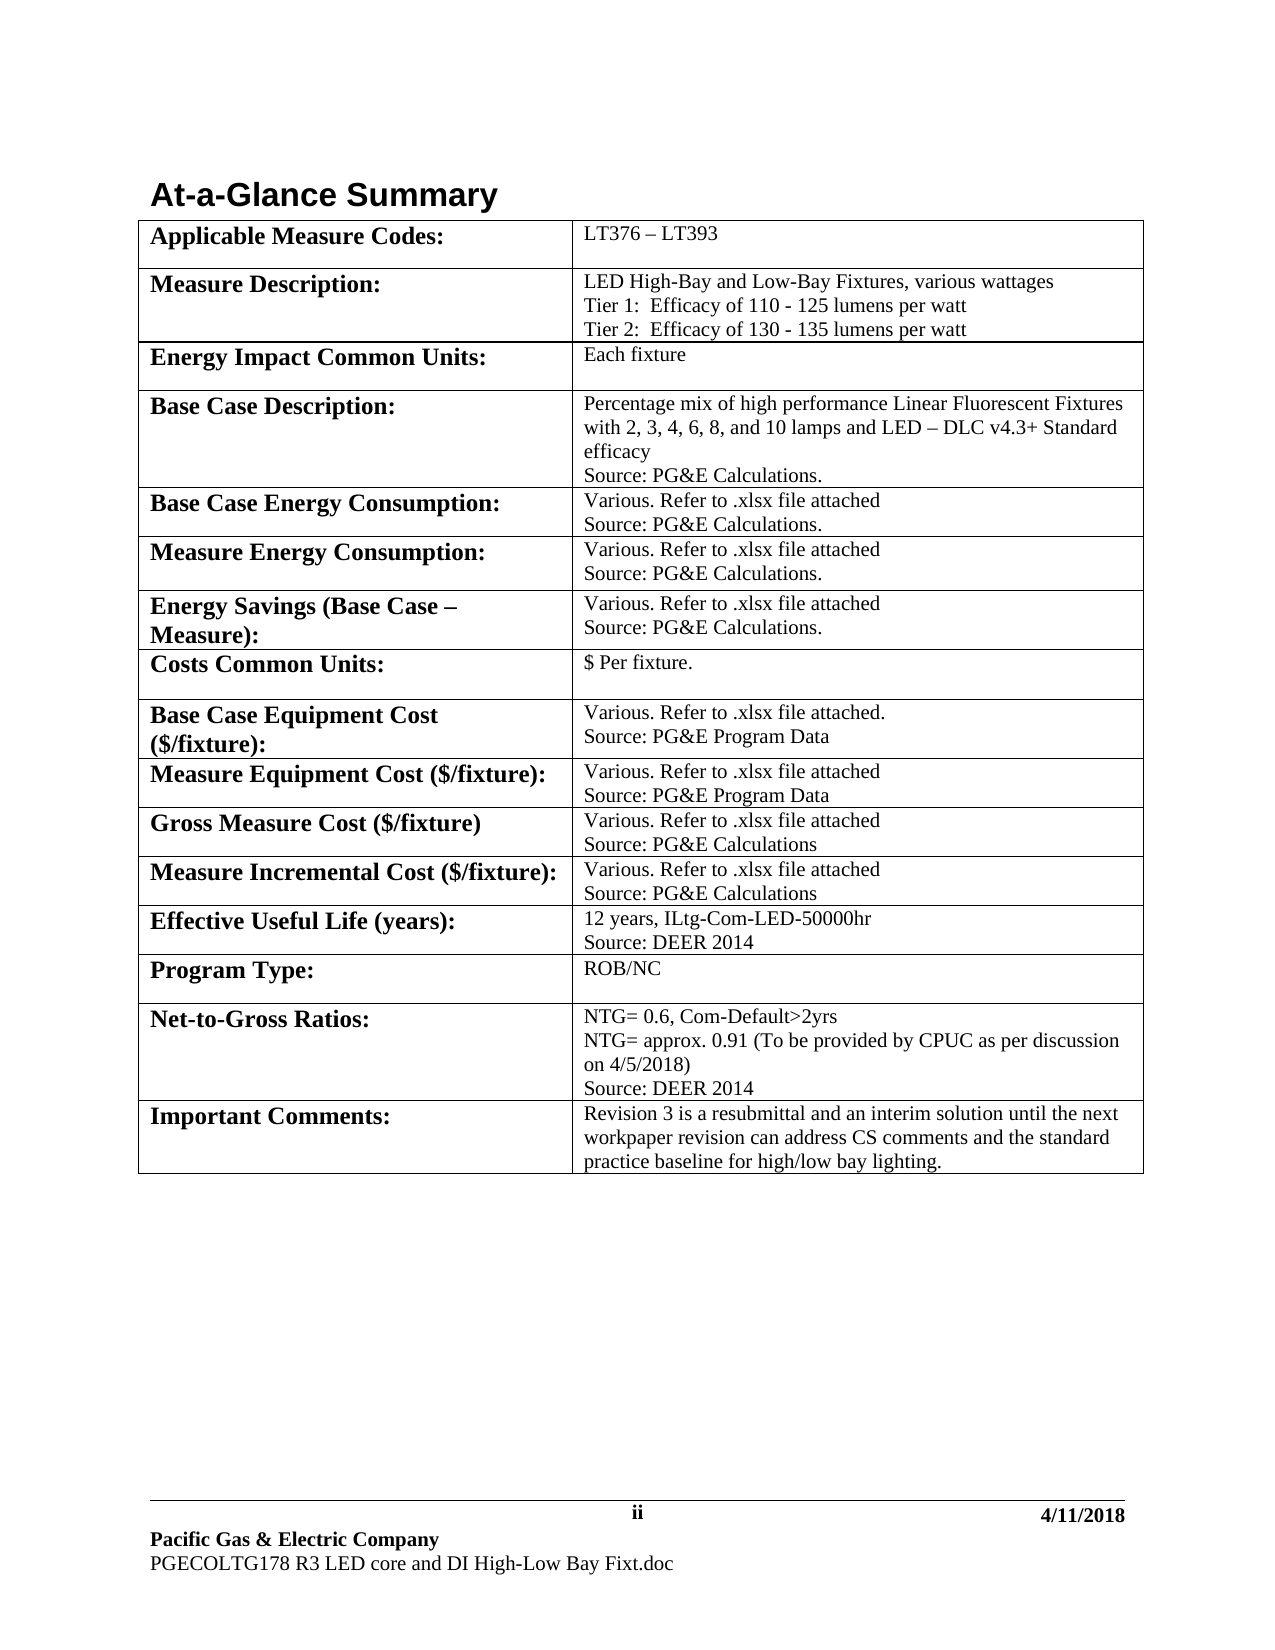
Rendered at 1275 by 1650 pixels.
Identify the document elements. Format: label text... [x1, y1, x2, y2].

table_cell $ Per fixture. [573, 650, 1143, 699]
table_cell Base Case Description: [139, 391, 572, 487]
table_cell Various. Refer to .xlsx file attached Source: PG&E Program Data [573, 759, 1143, 807]
subtitle At-a-Glance Summary [150, 175, 1125, 213]
table_cell Each fixture [573, 343, 1143, 390]
table_cell Revision 3 is a resubmittal and an interim solution until the next workpaper revision can address CS comments and the standard practice baseline for high/low bay lighting. [573, 1101, 1143, 1173]
table_cell Various. Refer to .xlsx file attached Source: PG&E Calculations [573, 808, 1143, 856]
table_cell Important Comments: [139, 1101, 572, 1173]
table_cell Base Case Equipment Cost ($/fixture): [139, 700, 572, 758]
table_cell NTG= 0.6, Com-Default>2yrs NTG= approx. 0.91 (To be provided by CPUC as per discussion on 4/5/2018) Source: DEER 2014 [573, 1004, 1143, 1100]
table_cell Various. Refer to .xlsx file attached Source: PG&E Calculations. [573, 488, 1143, 536]
table_cell Measure Equipment Cost ($/fixture): [139, 759, 572, 807]
table_cell 12 years, ILtg-Com-LED-50000hr Source: DEER 2014 [573, 906, 1143, 954]
table_cell LED High-Bay and Low-Bay Fixtures, various wattages Tier 1: Efficacy of 110 - 125 lumens per watt Tier 2: Efficacy of 130 - 135 lumens per watt [573, 269, 1143, 341]
table_cell Various. Refer to .xlsx file attached Source: PG&E Calculations [573, 857, 1143, 905]
table_cell Percentage mix of high performance Linear Fluorescent Fixtures with 2, 3, 4, 6, 8, and 10 lamps and LED – DLC v4.3+ Standard efficacy Source: PG&E Calculations. [573, 391, 1143, 487]
table_cell Program Type: [139, 955, 572, 1003]
table_cell Measure Incremental Cost ($/fixture): [139, 857, 572, 905]
table_cell Energy Impact Common Units: [139, 343, 572, 390]
table_cell Various. Refer to .xlsx file attached Source: PG&E Calculations. [573, 537, 1143, 590]
table_cell Various. Refer to .xlsx file attached Source: PG&E Calculations. [573, 591, 1143, 648]
table_header LT376 – LT393 [573, 221, 1143, 268]
table_cell Energy Savings (Base Case – Measure): [139, 591, 572, 648]
table_header Applicable Measure Codes: [139, 221, 572, 268]
table_cell Various. Refer to .xlsx file attached. Source: PG&E Program Data [573, 700, 1143, 758]
table_cell Effective Useful Life (years): [139, 906, 572, 954]
table_cell Net-to-Gross Ratios: [139, 1004, 572, 1100]
table_cell ROB/NC [573, 955, 1143, 1003]
table_cell Base Case Energy Consumption: [139, 488, 572, 536]
table_cell Costs Common Units: [139, 650, 572, 699]
table_cell Measure Energy Consumption: [139, 537, 572, 590]
table_cell Gross Measure Cost ($/fixture) [139, 808, 572, 856]
table_cell Measure Description: [139, 269, 572, 341]
